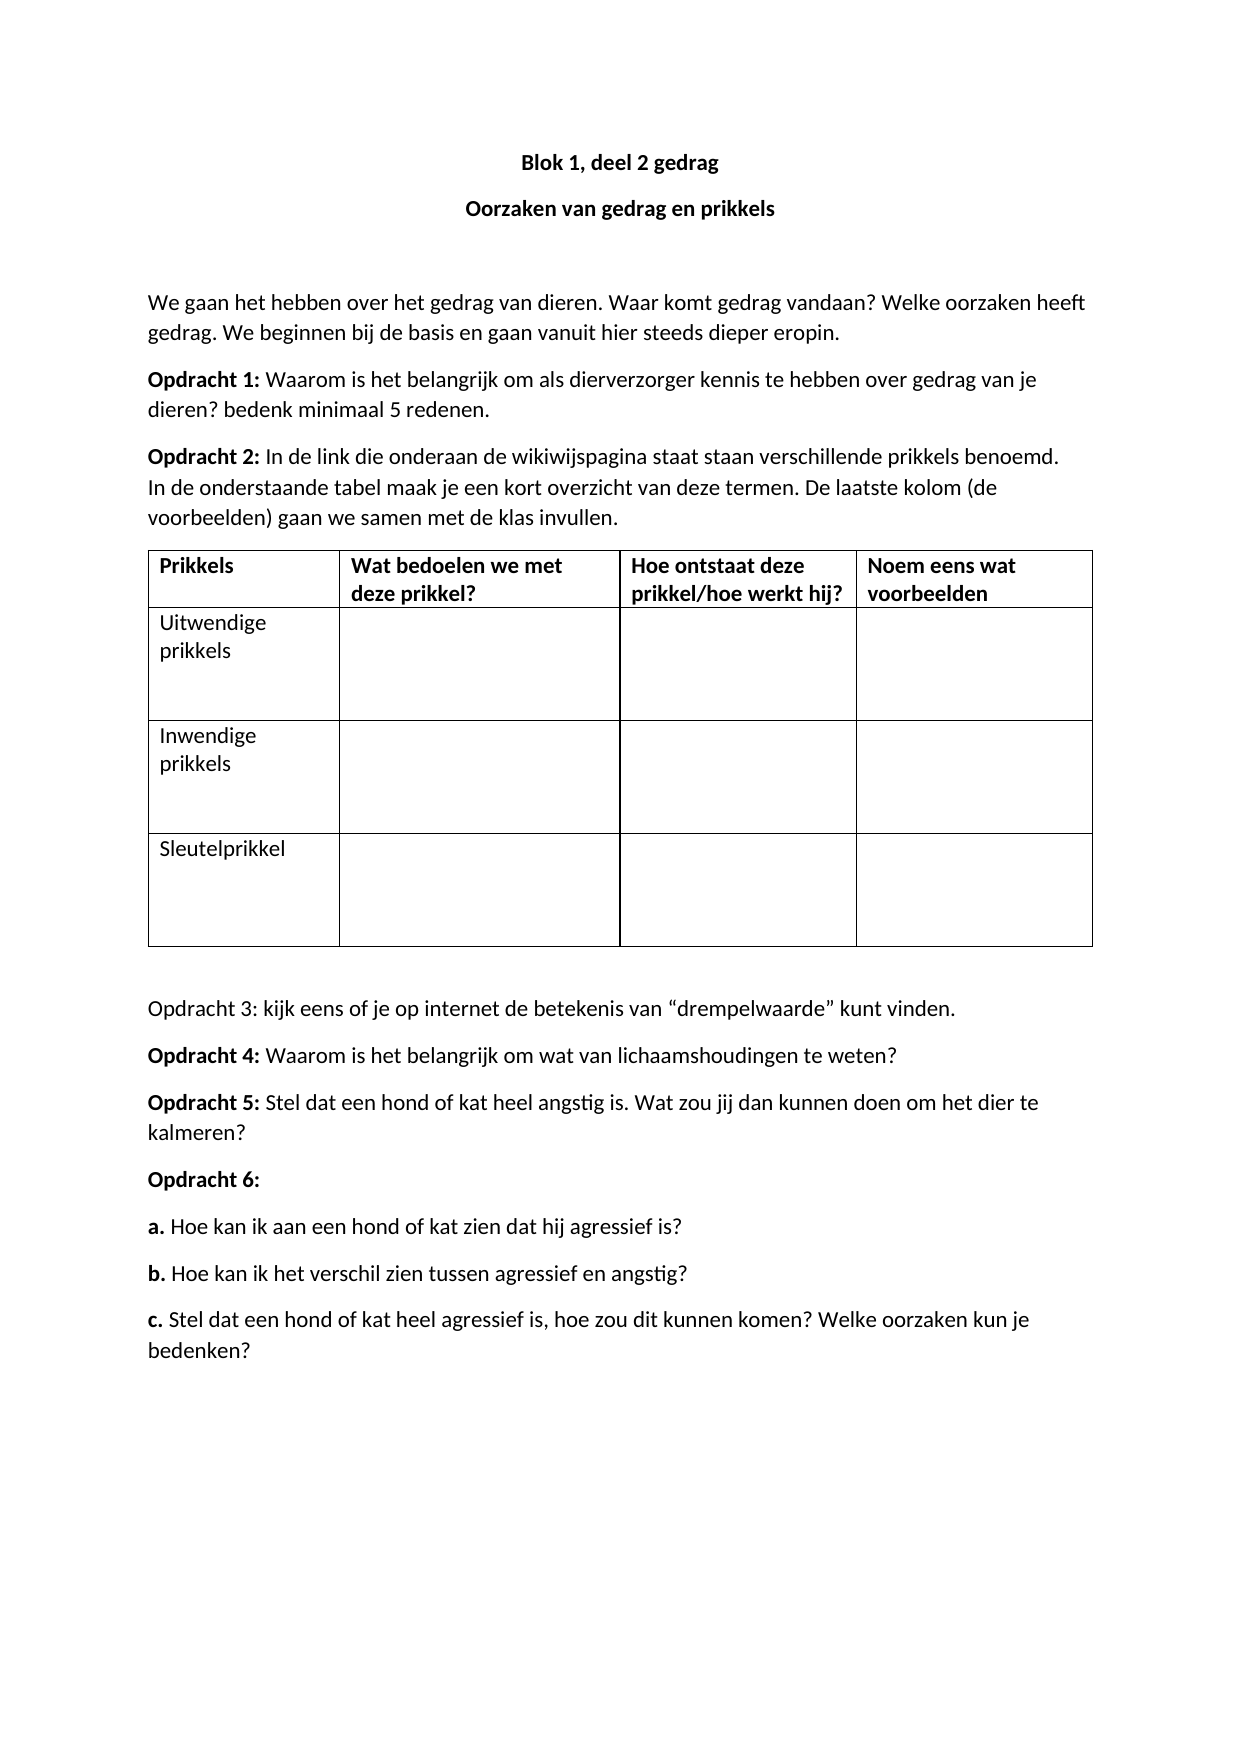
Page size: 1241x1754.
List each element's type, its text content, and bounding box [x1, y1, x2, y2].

table_header Wat bedoelen we met deze prikkel? [340, 551, 619, 607]
text a. Hoe kan ik aan een hond of kat zien dat hij agressief is? [148, 1212, 1093, 1240]
text We gaan het hebben over het gedrag van dieren. Waar komt gedrag vandaan? Welke oorzaken heeft gedrag. We beginnen bij de basis en gaan vanuit hier steeds dieper eropin. [148, 288, 1093, 346]
table_header Noem eens wat voorbeelden [857, 551, 1092, 607]
text Blok 1, deel 2 gedrag [148, 148, 1093, 176]
text Opdracht 2: In de link die onderaan de wikiwijspagina staat staan verschillende prikkels benoemd. In de onderstaande tabel maak je een kort overzicht van deze termen. De laatste kolom (de voorbeelden) gaan we samen met de klas invullen. [148, 442, 1093, 531]
text Opdracht 3: kijk eens of je op internet de betekenis van “drempelwaarde” kunt vinden. [148, 994, 1093, 1022]
table_cell Inwendige prikkels [149, 721, 339, 833]
table_cell [857, 721, 1092, 833]
table_cell [340, 608, 619, 720]
text Opdracht 1: Waarom is het belangrijk om als dierverzorger kennis te hebben over gedrag van je dieren? bedenk minimaal 5 redenen. [148, 365, 1093, 423]
table_header Hoe ontstaat deze prikkel/hoe werkt hij? [621, 551, 856, 607]
table_cell [621, 834, 856, 946]
text Opdracht 5: Stel dat een hond of kat heel angstig is. Wat zou jij dan kunnen doen om het dier te kalmeren? [148, 1088, 1093, 1146]
text c. Stel dat een hond of kat heel agressief is, hoe zou dit kunnen komen? Welke oorzaken kun je bedenken? [148, 1306, 1093, 1364]
table_cell [340, 834, 619, 946]
table_cell [621, 608, 856, 720]
text b. Hoe kan ik het verschil zien tussen agressief en angstig? [148, 1259, 1093, 1287]
table_cell [857, 834, 1092, 946]
table_header Prikkels [149, 551, 339, 607]
text Oorzaken van gedrag en prikkels [148, 194, 1093, 222]
text Opdracht 4: Waarom is het belangrijk om wat van lichaamshoudingen te weten? [148, 1041, 1093, 1069]
table_cell Uitwendige prikkels [149, 608, 339, 720]
table_cell [621, 721, 856, 833]
table_cell [340, 721, 619, 833]
table_cell [857, 608, 1092, 720]
text Opdracht 6: [148, 1165, 1093, 1193]
table_cell Sleutelprikkel [149, 834, 339, 946]
